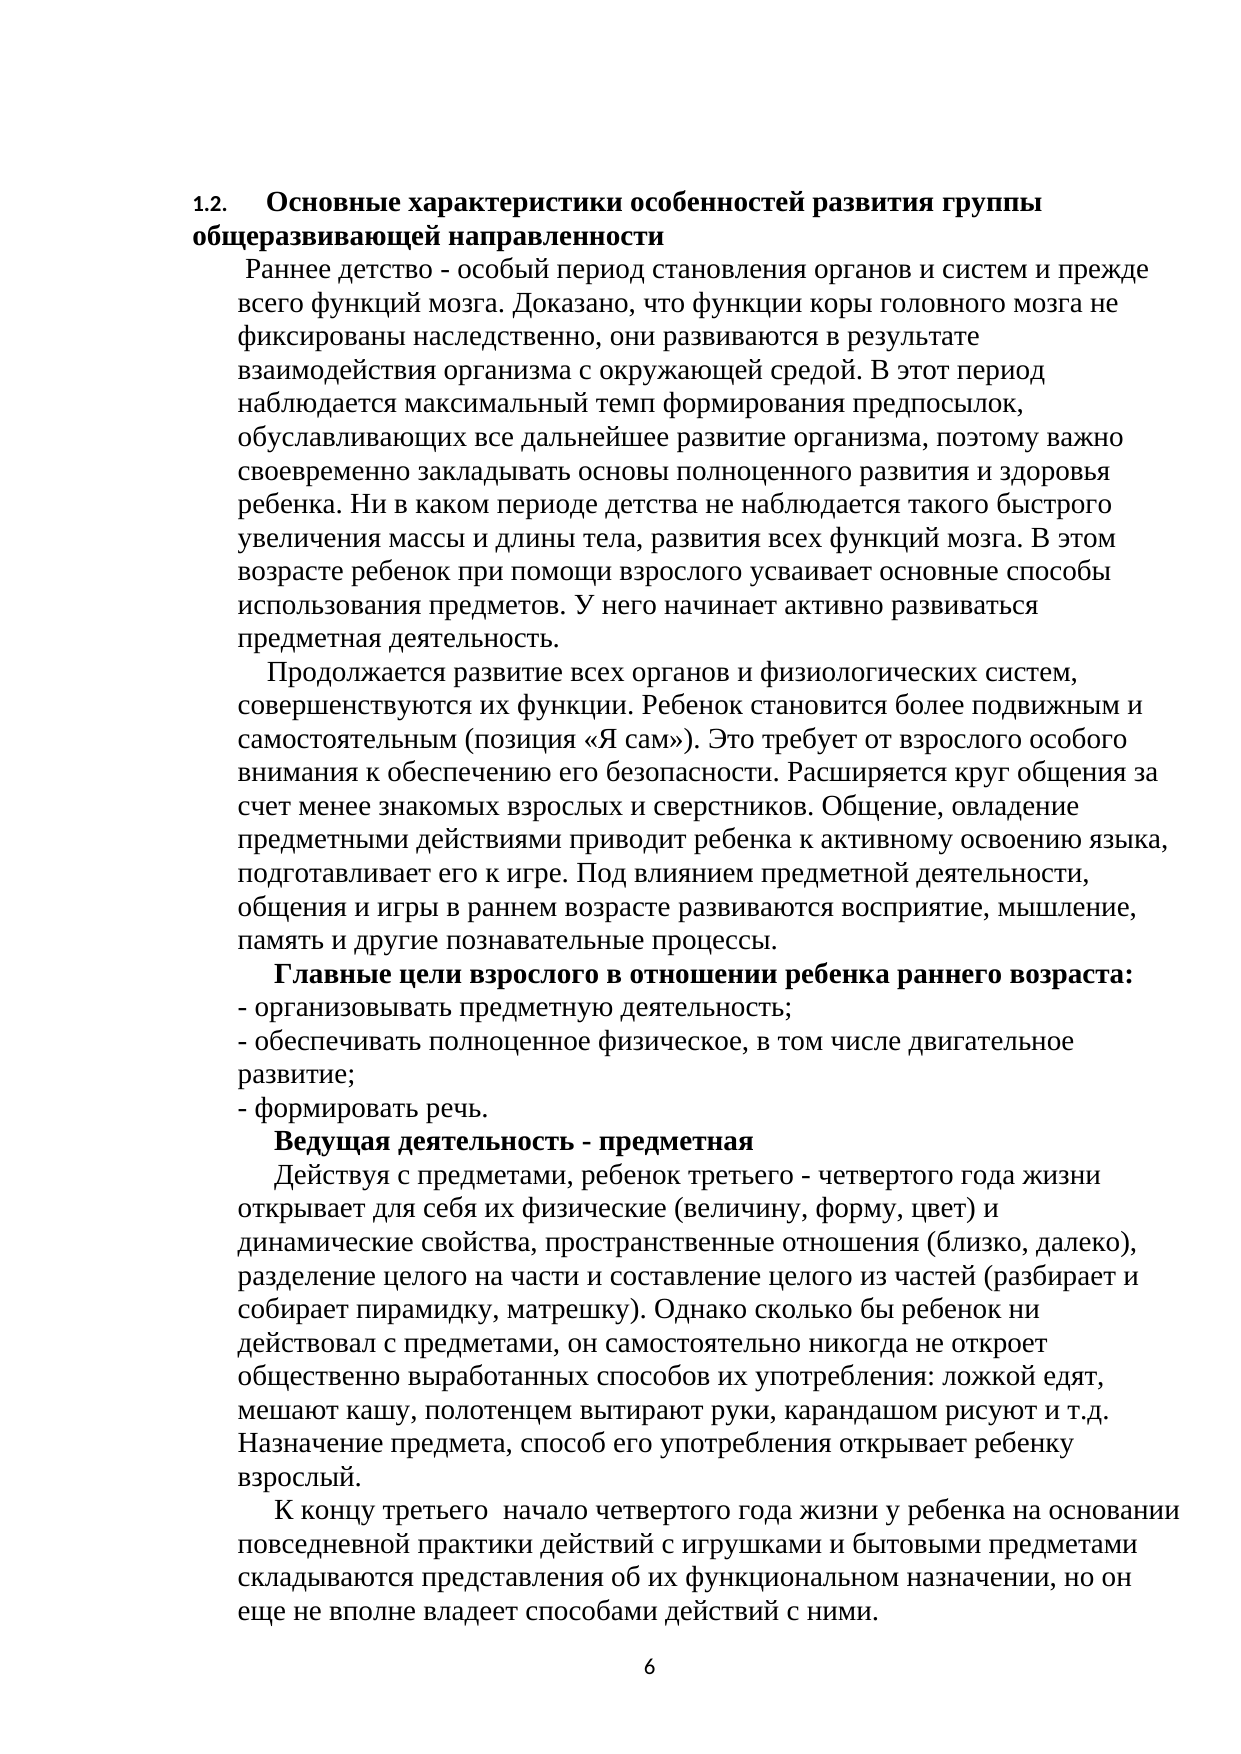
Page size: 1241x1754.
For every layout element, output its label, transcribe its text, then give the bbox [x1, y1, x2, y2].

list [237, 251, 1181, 1627]
list Основные характеристики особенностей развития группы общеразвивающей направленности [192, 184, 1181, 251]
